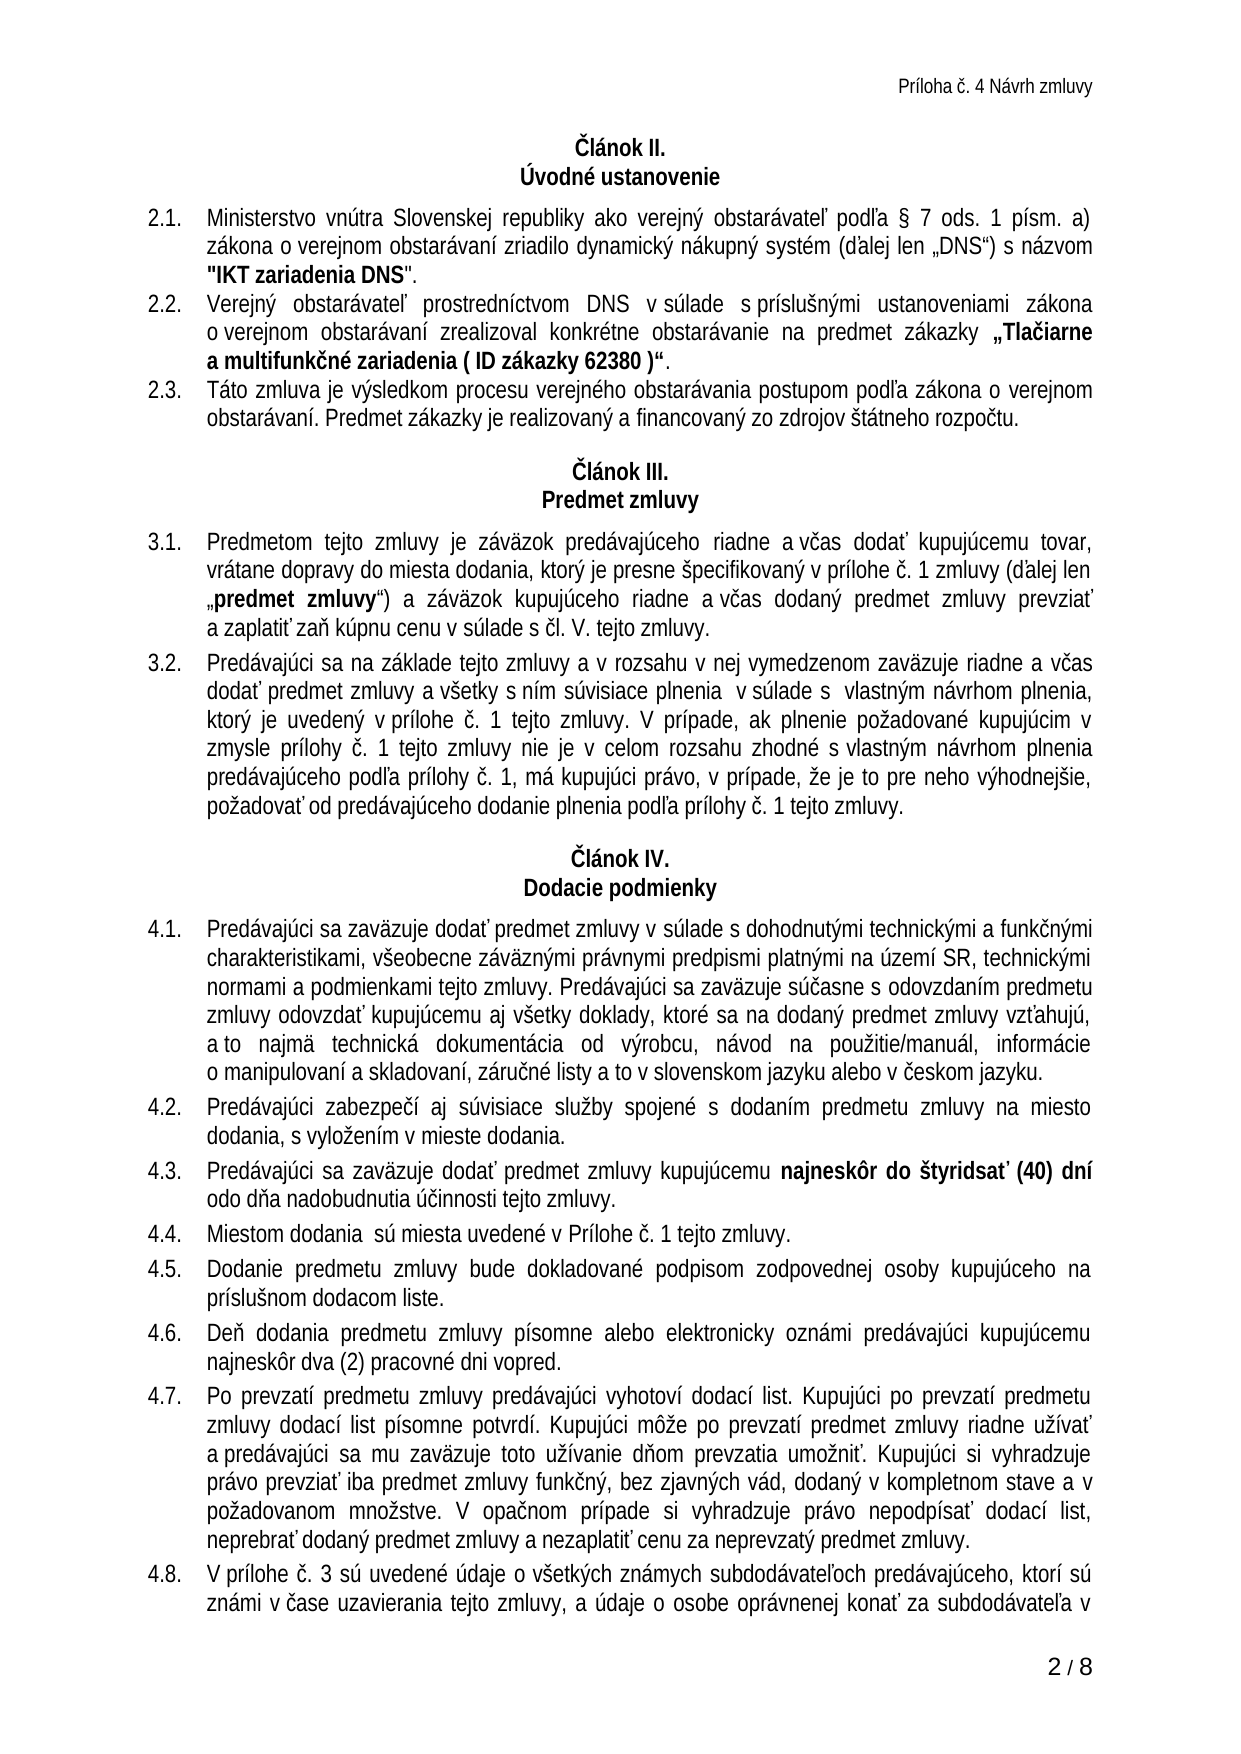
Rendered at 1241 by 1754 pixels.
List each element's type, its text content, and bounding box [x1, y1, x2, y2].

list Po prevzatí predmetu zmluvy predávajúci vyhotoví dodací list. Kupujúci po prevzatí predmetu zmluvy dodací list písomne potvrdí. Kupujúci môže po prevzatí predmet zmluvy riadne užívať a predávajúci sa mu zaväzuje toto užívanie dňom prevzatia umožniť. Kupujúci si vyhradzuje právo prevziať iba predmet zmluvy funkčný, bez zjavných vád, dodaný v kompletnom stave a v požadovanom množstve. V opačnom prípade si vyhradzuje právo nepodpísať dodací list, neprebrať dodaný predmet zmluvy a nezaplatiť cenu za neprevzatý predmet zmluvy. [148, 1381, 1093, 1553]
list Verejný obstarávateľ prostredníctvom DNS v súlade s príslušnými ustanoveniami zákona o verejnom obstarávaní zrealizoval konkrétne obstarávanie na predmet zákazky „Tlačiarne a multifunkčné zariadenia ( ID zákazky 62380 )“. [148, 289, 1093, 374]
text Dodacie podmienky [148, 873, 1093, 902]
text Článok II. [148, 133, 1093, 162]
list Miestom dodania sú miesta uvedené v Prílohe č. 1 tejto zmluvy. [148, 1219, 1093, 1248]
list Dodanie predmetu zmluvy bude dokladované podpisom zodpovednej osoby kupujúceho na príslušnom dodacom liste. [148, 1254, 1093, 1312]
list Predmetom tejto zmluvy je záväzok predávajúceho riadne a včas dodať kupujúcemu tovar, vrátane dopravy do miesta dodania, ktorý je presne špecifikovaný v prílohe č. 1 zmluvy (ďalej len „predmet zmluvy“) a záväzok kupujúceho riadne a včas dodaný predmet zmluvy prevziať a zaplatiť zaň kúpnu cenu v súlade s čl. V. tejto zmluvy. [148, 527, 1093, 641]
list Predávajúci sa zaväzuje dodať predmet zmluvy kupujúcemu najneskôr do štyridsať (40) dní odo dňa nadobudnutia účinnosti tejto zmluvy. [148, 1156, 1093, 1213]
list Deň dodania predmetu zmluvy písomne alebo elektronicky oznámi predávajúci kupujúcemu najneskôr dva (2) pracovné dni vopred. [148, 1318, 1093, 1375]
text Predmet zmluvy [148, 486, 1093, 514]
text Článok IV. [148, 844, 1093, 873]
list Ministerstvo vnútra Slovenskej republiky ako verejný obstarávateľ podľa § 7 ods. 1 písm. a) zákona o verejnom obstarávaní zriadilo dynamický nákupný systém (ďalej len „DNS“) s názvom "IKT zariadenia DNS". [148, 203, 1093, 289]
text Úvodné ustanovenie [148, 162, 1093, 190]
list Táto zmluva je výsledkom procesu verejného obstarávania postupom podľa zákona o verejnom obstarávaní. Predmet zákazky je realizovaný a financovaný zo zdrojov štátneho rozpočtu. [148, 374, 1093, 432]
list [148, 1559, 1093, 1617]
list Predávajúci zabezpečí aj súvisiace služby spojené s dodaním predmetu zmluvy na miesto dodania, s vyložením v mieste dodania. [148, 1092, 1093, 1149]
text Článok III. [148, 457, 1093, 486]
list Predávajúci sa zaväzuje dodať predmet zmluvy v súlade s dohodnutými technickými a funkčnými charakteristikami, všeobecne záväznými právnymi predpismi platnými na území SR, technickými normami a podmienkami tejto zmluvy. Predávajúci sa zaväzuje súčasne s odovzdaním predmetu zmluvy odovzdať kupujúcemu aj všetky doklady, ktoré sa na dodaný predmet zmluvy vzťahujú, a to najmä technická dokumentácia od výrobcu, návod na použitie/manuál, informácie o manipulovaní a skladovaní, záručné listy a to v slovenskom jazyku alebo v českom jazyku. [148, 914, 1093, 1086]
list Predávajúci sa na základe tejto zmluvy a v rozsahu v nej vymedzenom zaväzuje riadne a včas dodať predmet zmluvy a všetky s ním súvisiace plnenia v súlade s vlastným návrhom plnenia, ktorý je uvedený v prílohe č. 1 tejto zmluvy. V prípade, ak plnenie požadované kupujúcim v zmysle prílohy č. 1 tejto zmluvy nie je v celom rozsahu zhodné s vlastným návrhom plnenia predávajúceho podľa prílohy č. 1, má kupujúci právo, v prípade, že je to pre neho výhodnejšie, požadovať od predávajúceho dodanie plnenia podľa prílohy č. 1 tejto zmluvy. [148, 647, 1093, 819]
